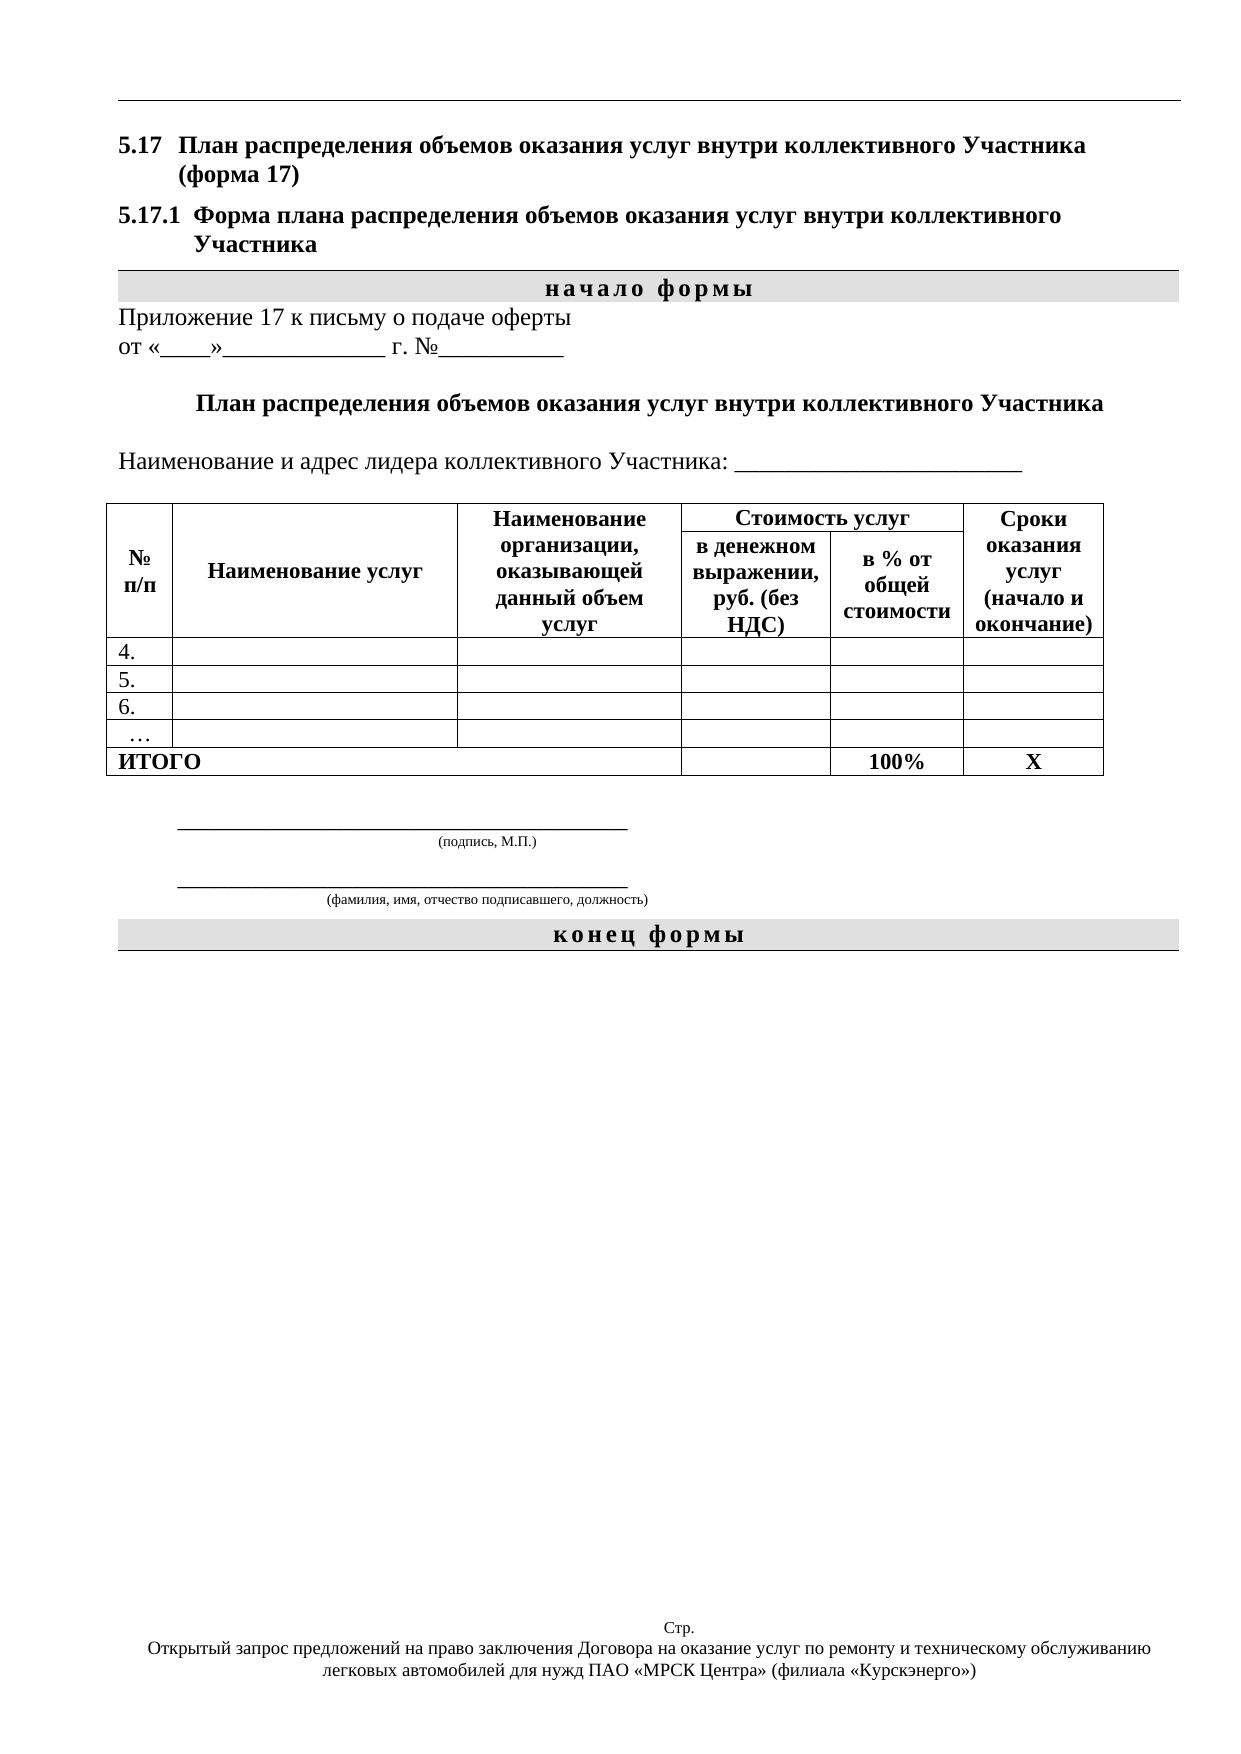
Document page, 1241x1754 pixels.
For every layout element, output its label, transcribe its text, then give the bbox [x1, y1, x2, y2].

table_cell [458, 638, 681, 664]
text (подпись, М.П.) [118, 833, 797, 862]
table_cell 100% [831, 748, 963, 775]
text Наименование и адрес лидера коллективного Участника: _______________________ [118, 446, 1181, 474]
table_cell [964, 666, 1103, 692]
table_cell [831, 666, 963, 692]
table_cell [173, 720, 457, 747]
subtitle Форма плана распределения объемов оказания услуг внутри коллективного Участника [118, 200, 1181, 258]
table_cell [831, 693, 963, 719]
table_cell в денежном выражении, руб. (без НДС) [682, 532, 830, 637]
subtitle План распределения объемов оказания услуг внутри коллективного Участника (форма 17) [118, 130, 1181, 188]
table_cell ИТОГО [107, 748, 681, 775]
table_cell [682, 748, 830, 775]
table_cell [458, 693, 681, 719]
text (фамилия, имя, отчество подписавшего, должность) [118, 891, 797, 919]
table_cell [964, 638, 1103, 664]
table_header Сроки оказания услуг (начало и окончание) [964, 504, 1103, 637]
table_cell [458, 720, 681, 747]
table_header Наименование организации, оказывающей данный объем услуг [458, 504, 681, 637]
table_cell [682, 720, 830, 747]
text начало формы [118, 271, 1179, 302]
text Приложение 17 к письму о подаче оферты от «____»_____________ г. №__________ [118, 302, 1181, 359]
table_cell [682, 666, 830, 692]
table_header Наименование услуг [173, 504, 457, 637]
table_cell [682, 693, 830, 719]
text конец формы [118, 919, 1179, 950]
table_cell [682, 638, 830, 664]
text ____________________________________ [118, 804, 1181, 833]
table_header Стоимость услуг [682, 504, 963, 531]
table_cell … [107, 720, 172, 747]
table_cell [964, 693, 1103, 719]
table_cell [173, 693, 457, 719]
table_cell [173, 666, 457, 692]
text План распределения объемов оказания услуг внутри коллективного Участника [118, 388, 1181, 417]
table_cell [831, 720, 963, 747]
table_cell [831, 638, 963, 664]
table_cell [964, 720, 1103, 747]
table_cell в % от общей стоимости [831, 532, 963, 637]
table_cell [107, 666, 172, 692]
table_cell [458, 666, 681, 692]
table_cell Х [964, 748, 1103, 775]
table_header № п/п [107, 504, 172, 637]
table_cell [107, 638, 172, 664]
table_cell [107, 693, 172, 719]
text ____________________________________ [118, 862, 1181, 891]
table_cell [173, 638, 457, 664]
